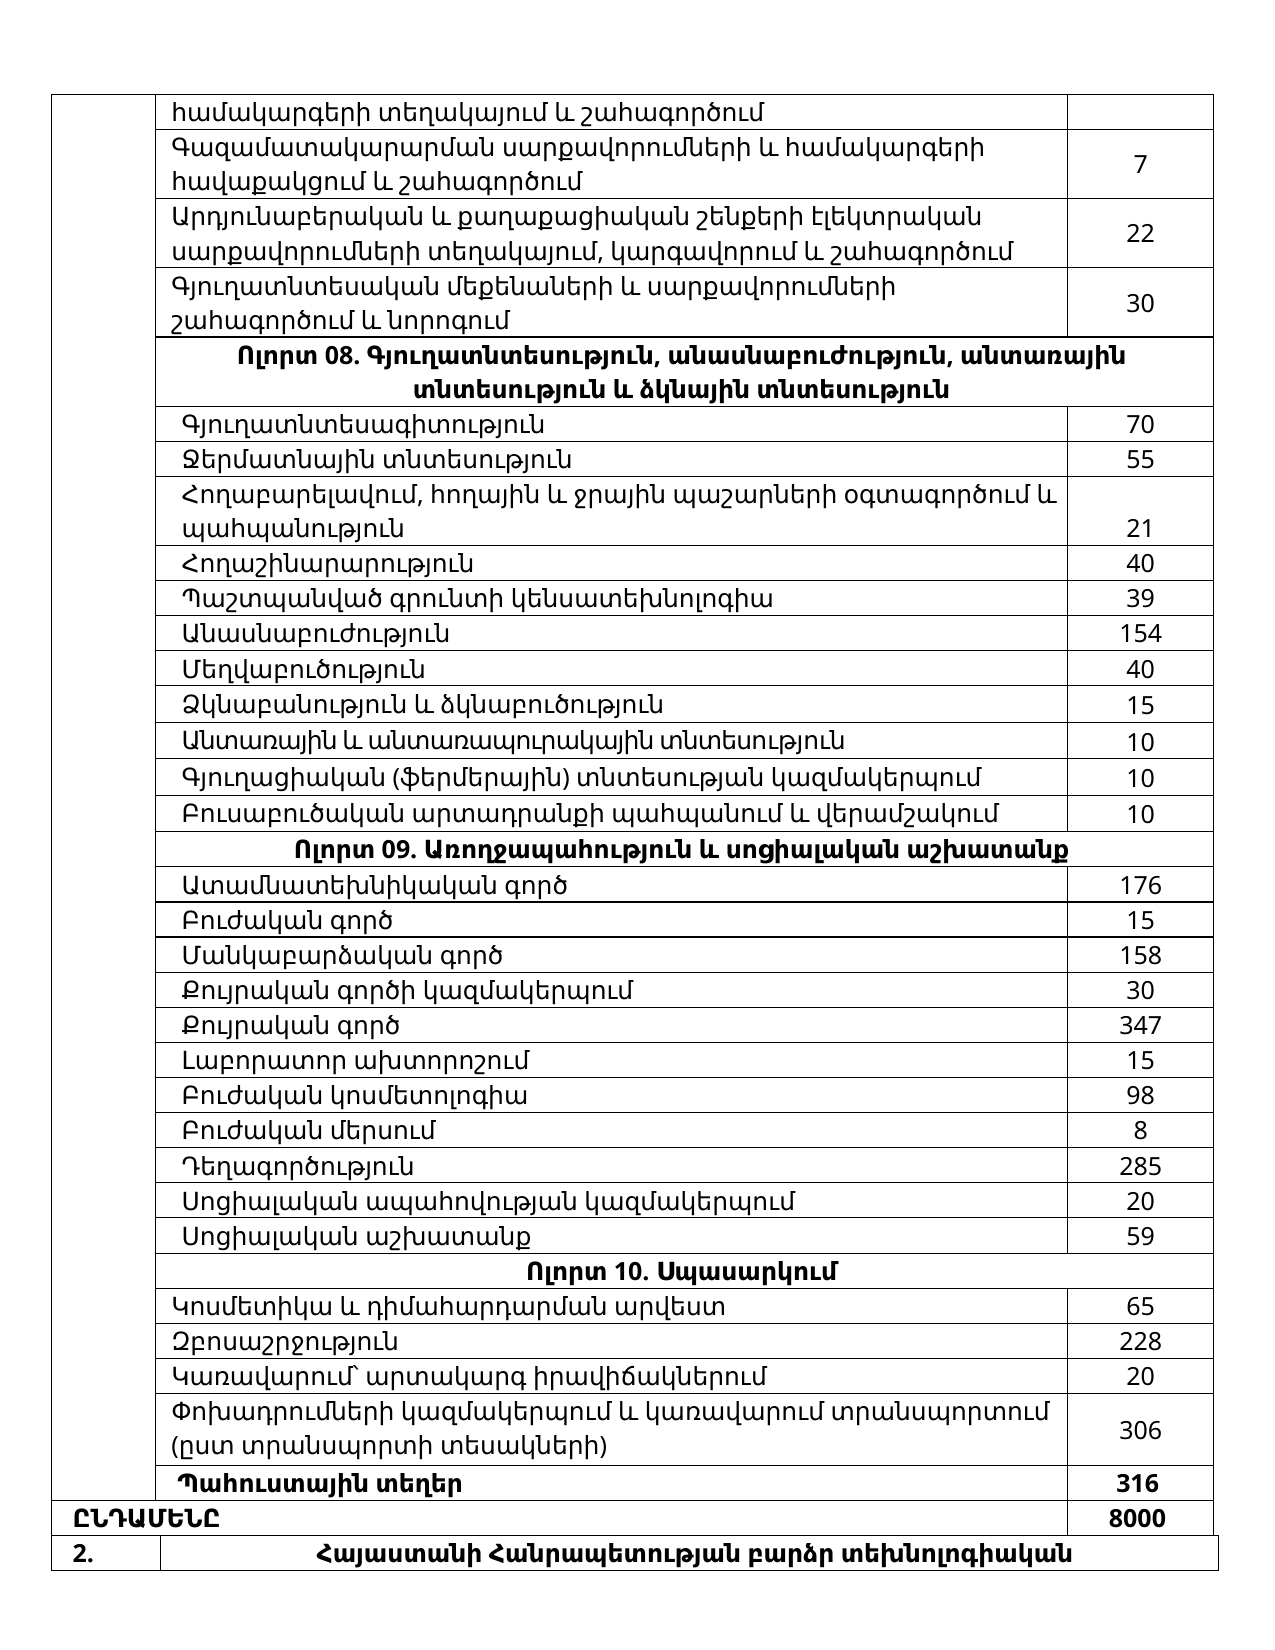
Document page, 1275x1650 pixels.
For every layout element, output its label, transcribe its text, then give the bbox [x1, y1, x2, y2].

table_cell Հողաբարելավում, հողային և ջրային պաշարների օգտագործում և պահպանություն [156, 477, 1067, 545]
table_cell 22 [1068, 199, 1213, 267]
table_cell Ոլորտ 08. գյուղատնտեսություն, անասնաբուժություն, անտառային տնտեսություն և ձկնային տնտեսություն [156, 338, 1213, 406]
table_cell Սոցիալական ապահովության կազմակերպում [156, 1183, 1067, 1217]
table_cell Արդյունաբերական և քաղաքացիական շենքերի էլեկտրական սարքավորումների տեղակայում, կարգավորում և շահագործում [156, 199, 1067, 267]
table_cell 7 [1068, 95, 1213, 129]
table_cell Մեղվաբուծություն [156, 651, 1067, 685]
table_cell Գյուղացիական (ֆերմերային) տնտեսության կազմակերպում [156, 759, 1067, 795]
table_cell 20 [1068, 1359, 1213, 1393]
table_cell Փոխադրումների կազմակերպում և կառավարում տրանսպորտում (ըստ տրանսպորտի տեսակների) [156, 1394, 1067, 1465]
table_cell Պաշտպանված գրունտի կենսատեխնոլոգիա [156, 581, 1067, 615]
table_cell 15 [1068, 686, 1213, 722]
table_cell 55 [1068, 442, 1213, 476]
table_cell Անասնաբուժություն [156, 616, 1067, 650]
table_cell Ոլորտ 09. առողջապահություն և սոցիալական աշխատանք [156, 832, 1213, 866]
table_cell Քույրական գործի կազմակերպում [156, 973, 1067, 1007]
table_cell 158 [1068, 938, 1213, 972]
table_cell Ոլորտ 10. սպասարկում [156, 1254, 1213, 1287]
table_cell Դեղագործություն [156, 1148, 1067, 1182]
table_cell Բուսաբուծական արտադրանքի պահպանում և վերամշակում [156, 796, 1067, 831]
table_cell 40 [1068, 546, 1213, 580]
table_cell Ատամնատեխնիկական գործ [156, 867, 1067, 901]
table_cell Քույրական գործ [156, 1008, 1067, 1042]
table_cell 65 [1068, 1289, 1213, 1323]
table_cell 70 [1068, 407, 1213, 441]
table_cell 154 [1068, 616, 1213, 650]
table_cell Կոսմետիկա և դիմահարդարման արվեստ [156, 1289, 1067, 1323]
table_cell 10 [1068, 796, 1213, 831]
table_cell 176 [1068, 867, 1213, 901]
table_cell 20 [1068, 1183, 1213, 1217]
table_cell 21 [1068, 477, 1213, 545]
table_cell Հողաշինարարություն [156, 546, 1067, 580]
table_cell 15 [1068, 1043, 1213, 1077]
table_cell 30 [1068, 973, 1213, 1007]
table_cell 39 [1068, 581, 1213, 615]
table_cell Բուժական գործ [156, 903, 1067, 936]
table_cell 30 [1068, 268, 1213, 336]
table_cell 347 [1068, 1008, 1213, 1042]
table_cell Գազամատակարարման սարքավորումների և համակարգերի հավաքակցում և շահագործում [156, 130, 1067, 198]
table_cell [161, 1536, 1218, 1570]
table_cell Բուժական կոսմետոլոգիա [156, 1078, 1067, 1112]
table_cell Ձկնաբանություն և ձկնաբուծություն [156, 686, 1067, 722]
table_cell ԸՆԴԱՄԵՆԸ [52, 1501, 1067, 1535]
table_cell 2. [52, 1536, 160, 1570]
table_cell Գյուղատնտեսագիտություն [156, 407, 1067, 441]
table_cell Զբոսաշրջություն [156, 1324, 1067, 1358]
table_cell 8000 [1068, 1501, 1213, 1535]
table_cell Բուժական մերսում [156, 1113, 1067, 1147]
table_cell 7 [1068, 130, 1213, 198]
table_cell 316 [1068, 1466, 1213, 1500]
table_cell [156, 95, 1067, 129]
table_cell 285 [1068, 1148, 1213, 1182]
table_cell Մանկաբարձական գործ [156, 938, 1067, 972]
table_cell Գյուղատնտեսական մեքենաների և սարքավորումների շահագործում և նորոգում [156, 268, 1067, 336]
table_cell 40 [1068, 651, 1213, 685]
table_cell 15 [1068, 903, 1213, 936]
table_cell 59 [1068, 1218, 1213, 1252]
table_cell Կառավարում՝ արտակարգ իրավիճակներում [156, 1359, 1067, 1393]
table_cell Լաբորատոր ախտորոշում [156, 1043, 1067, 1077]
table_cell 98 [1068, 1078, 1213, 1112]
table_cell Պահուստային տեղեր [156, 1466, 1067, 1500]
table_cell 306 [1068, 1394, 1213, 1465]
table_cell 228 [1068, 1324, 1213, 1358]
table_cell 10 [1068, 759, 1213, 795]
table_cell Սոցիալական աշխատանք [156, 1218, 1067, 1252]
table_cell Անտառային և անտառապուրակային տնտեսություն [156, 723, 1067, 758]
table_cell Ջերմատնային տնտեսություն [156, 442, 1067, 476]
table_cell 10 [1068, 723, 1213, 758]
table_cell 8 [1068, 1113, 1213, 1147]
